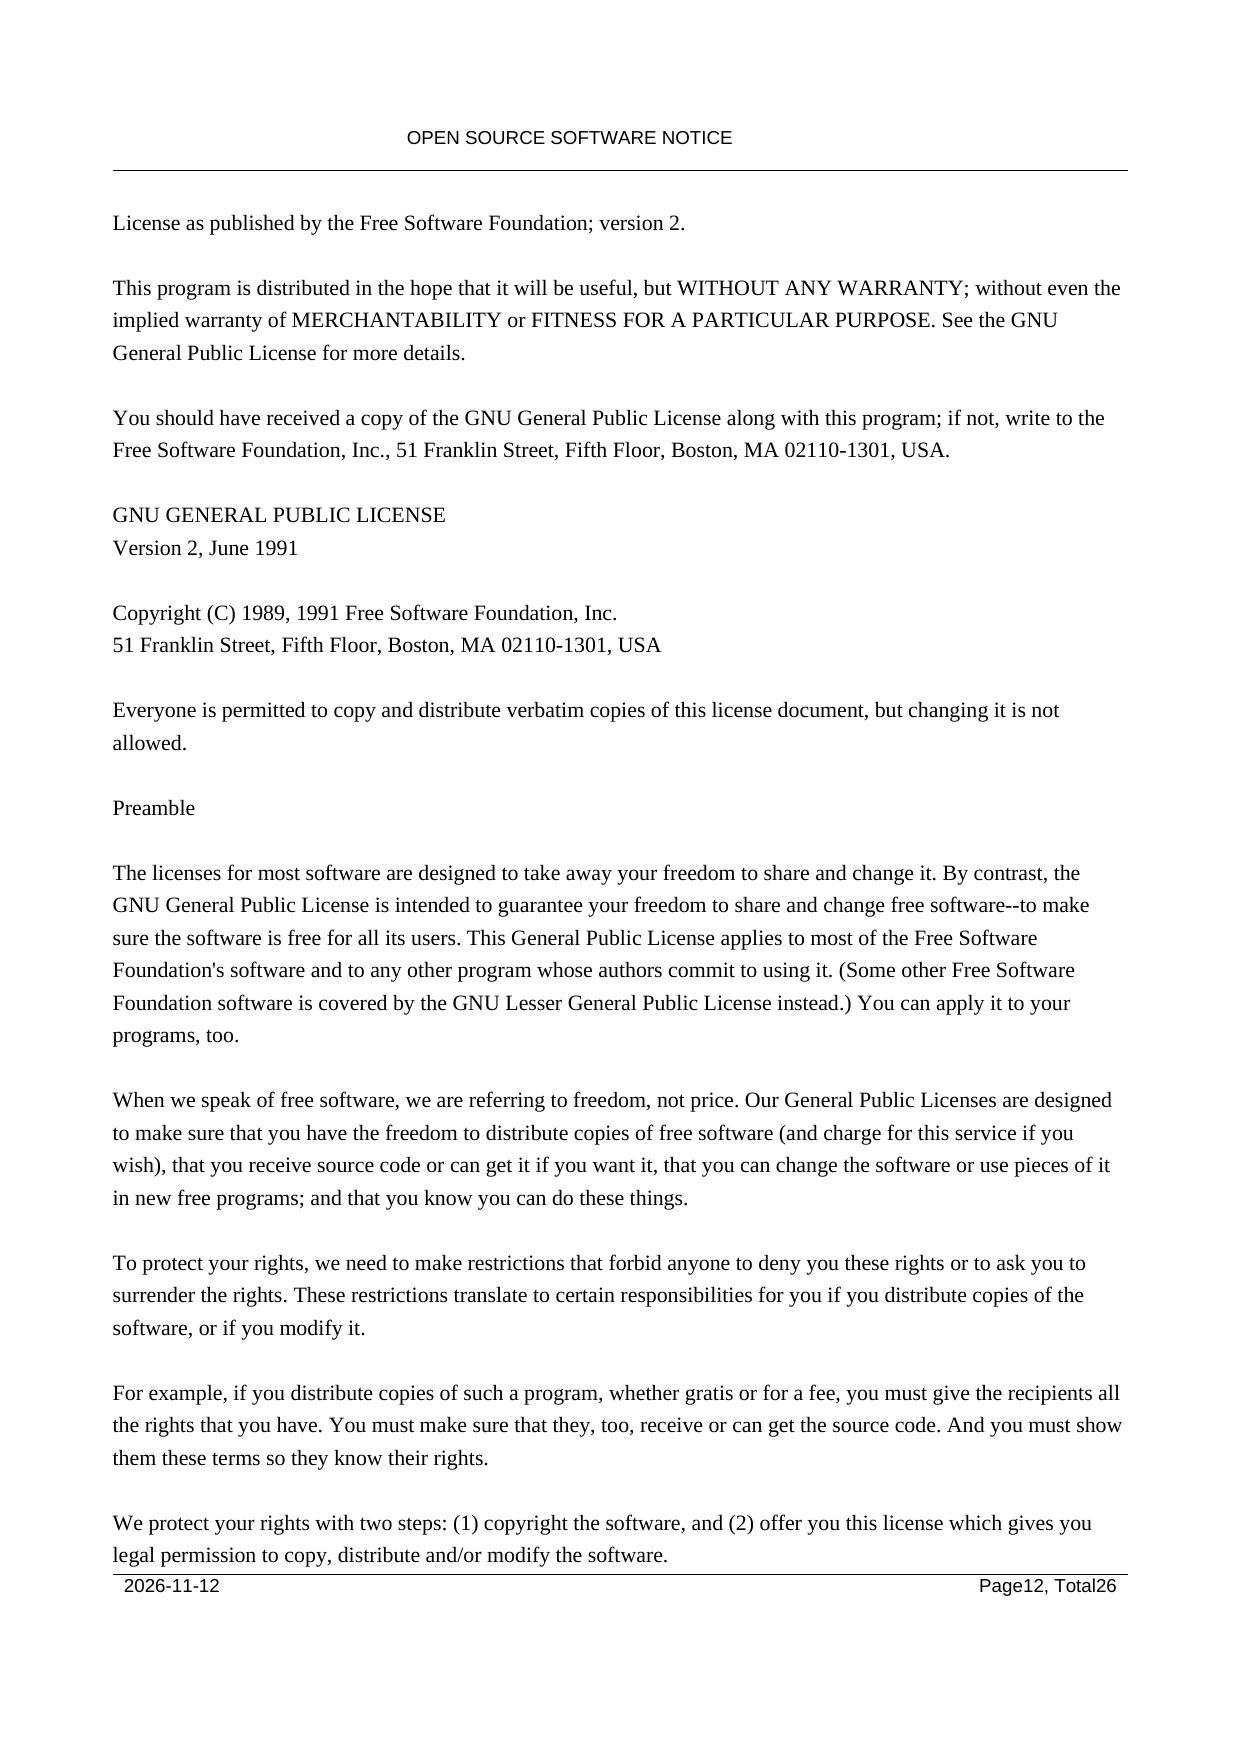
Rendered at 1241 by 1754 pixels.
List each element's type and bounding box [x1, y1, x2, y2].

text [112, 206, 1128, 1571]
